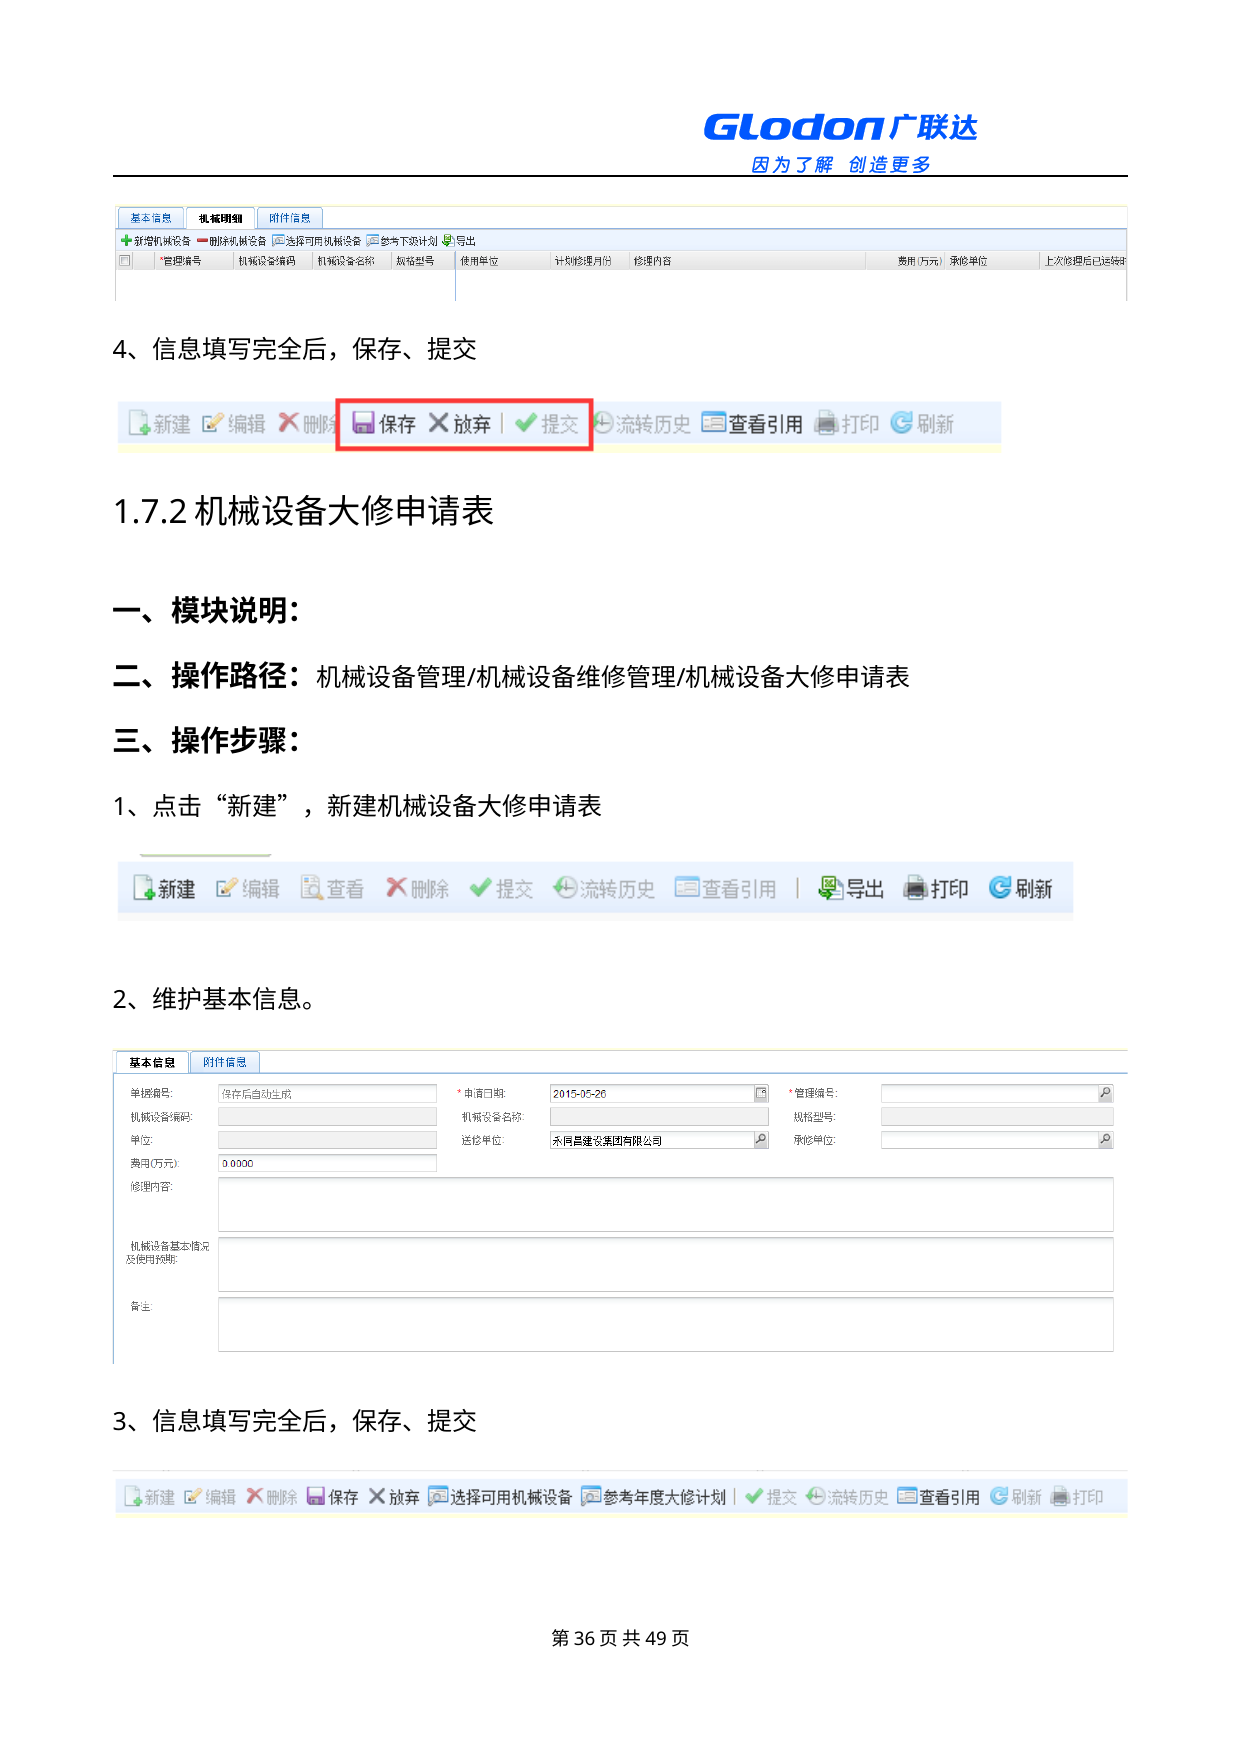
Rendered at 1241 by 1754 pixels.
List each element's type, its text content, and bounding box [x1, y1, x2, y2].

text 3、信息填写完全后，保存、提交 [112, 1387, 1128, 1452]
picture [112, 854, 1074, 921]
picture [112, 1470, 1128, 1518]
text 1、点击“新建”，新建机械设备大修申请表 [112, 772, 1128, 837]
picture [112, 204, 1128, 301]
picture [112, 1048, 1128, 1364]
picture [112, 398, 1002, 453]
text 二、操作路径：机械设备管理/机械设备维修管理/机械设备大修申请表 [112, 642, 1128, 707]
text 2、维护基本信息。 [112, 966, 1128, 1031]
text 一、模块说明： [112, 577, 1128, 642]
text 4、信息填写完全后，保存、提交 [112, 315, 1128, 380]
text 三、操作步骤： [112, 707, 1128, 772]
subtitle 1.7.2机械设备大修申请表 [112, 476, 1128, 541]
